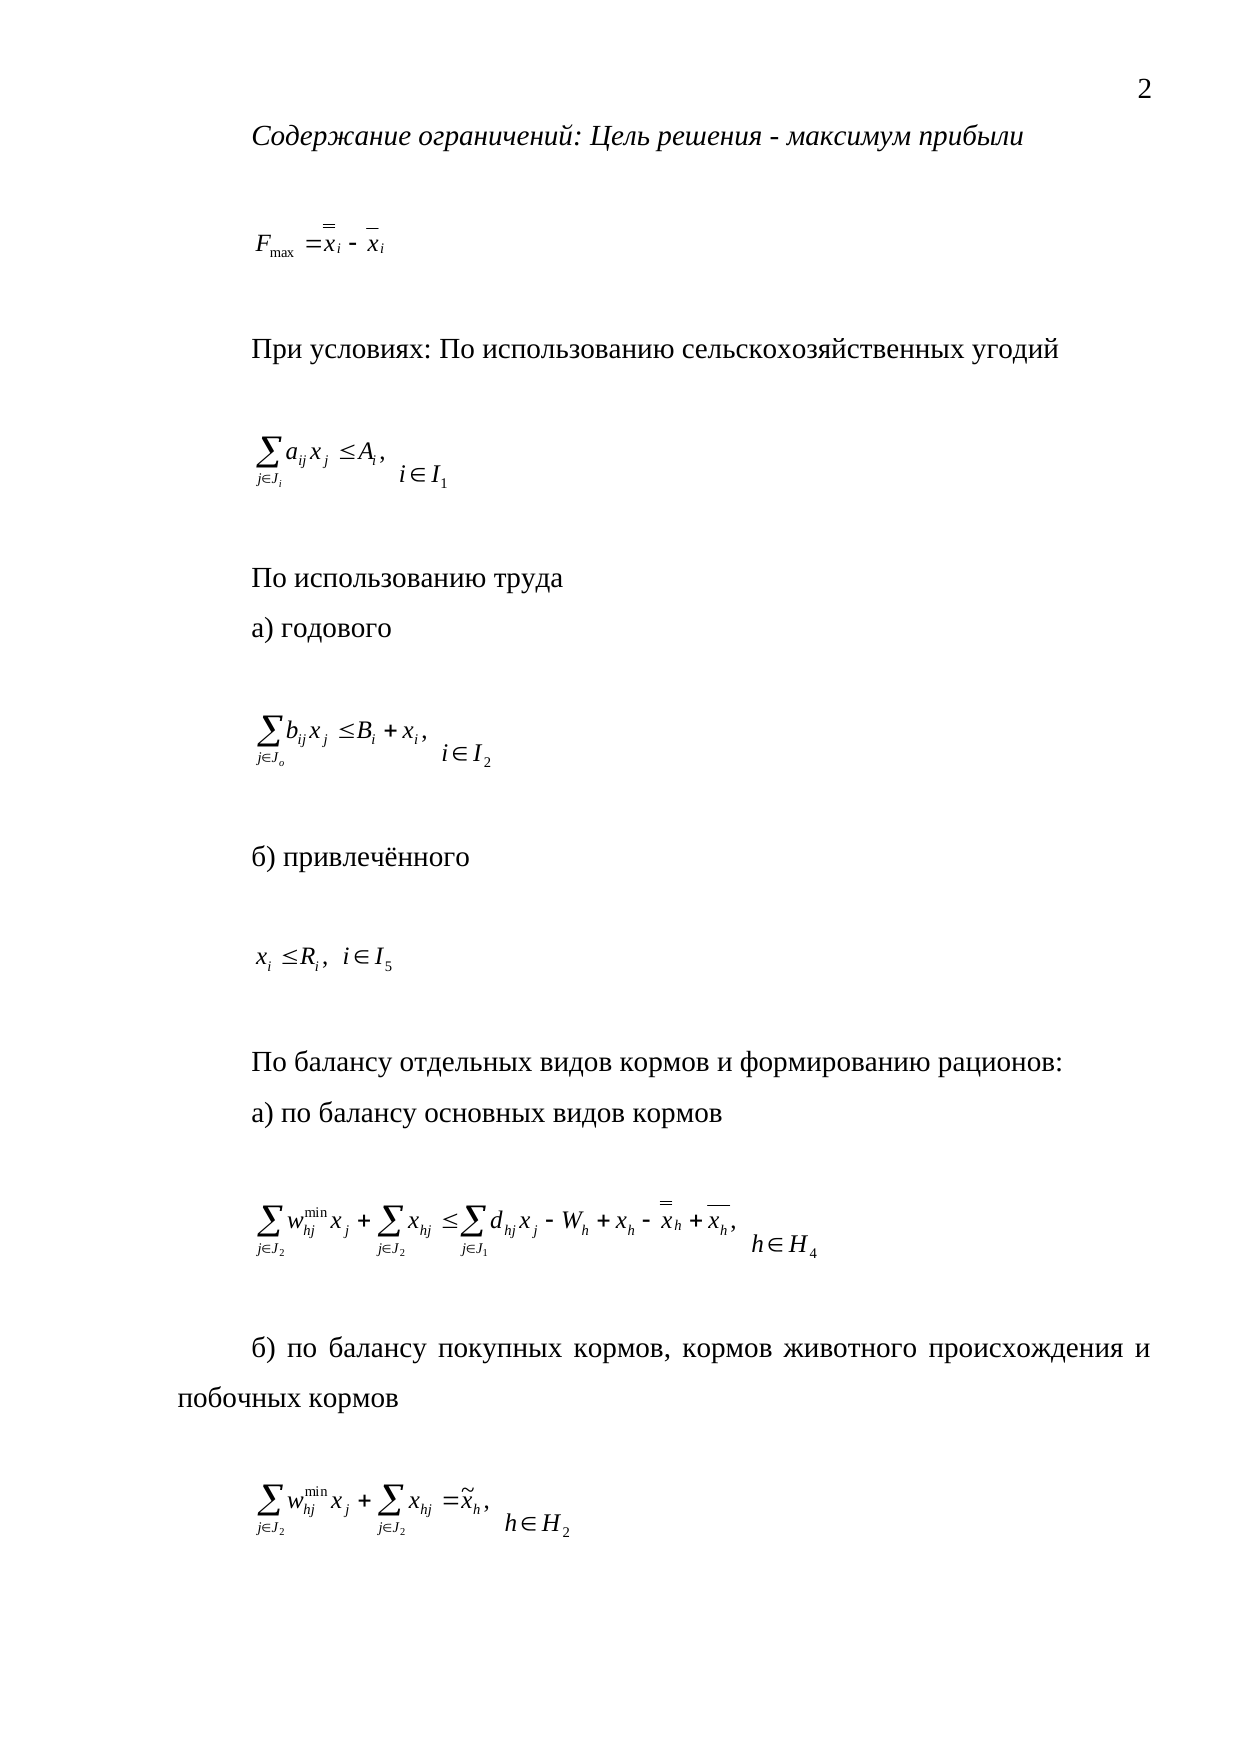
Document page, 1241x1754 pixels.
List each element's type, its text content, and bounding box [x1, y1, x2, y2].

text Содержание ограничений: Цель решения - максимум прибыли [177, 118, 1152, 152]
text б) по балансу покупных кормов, кормов животного происхождения и побочных кормов [177, 1330, 1152, 1413]
text По использованию труда [177, 560, 1152, 593]
text а) по балансу основных видов кормов [177, 1095, 1152, 1128]
text При условиях: По использованию сельскохозяйственных угодий [177, 331, 1152, 365]
text б) привлечённого [177, 839, 1152, 873]
text а) годового [177, 610, 1152, 644]
text По балансу отдельных видов кормов и формированию рационов: [177, 1044, 1152, 1078]
